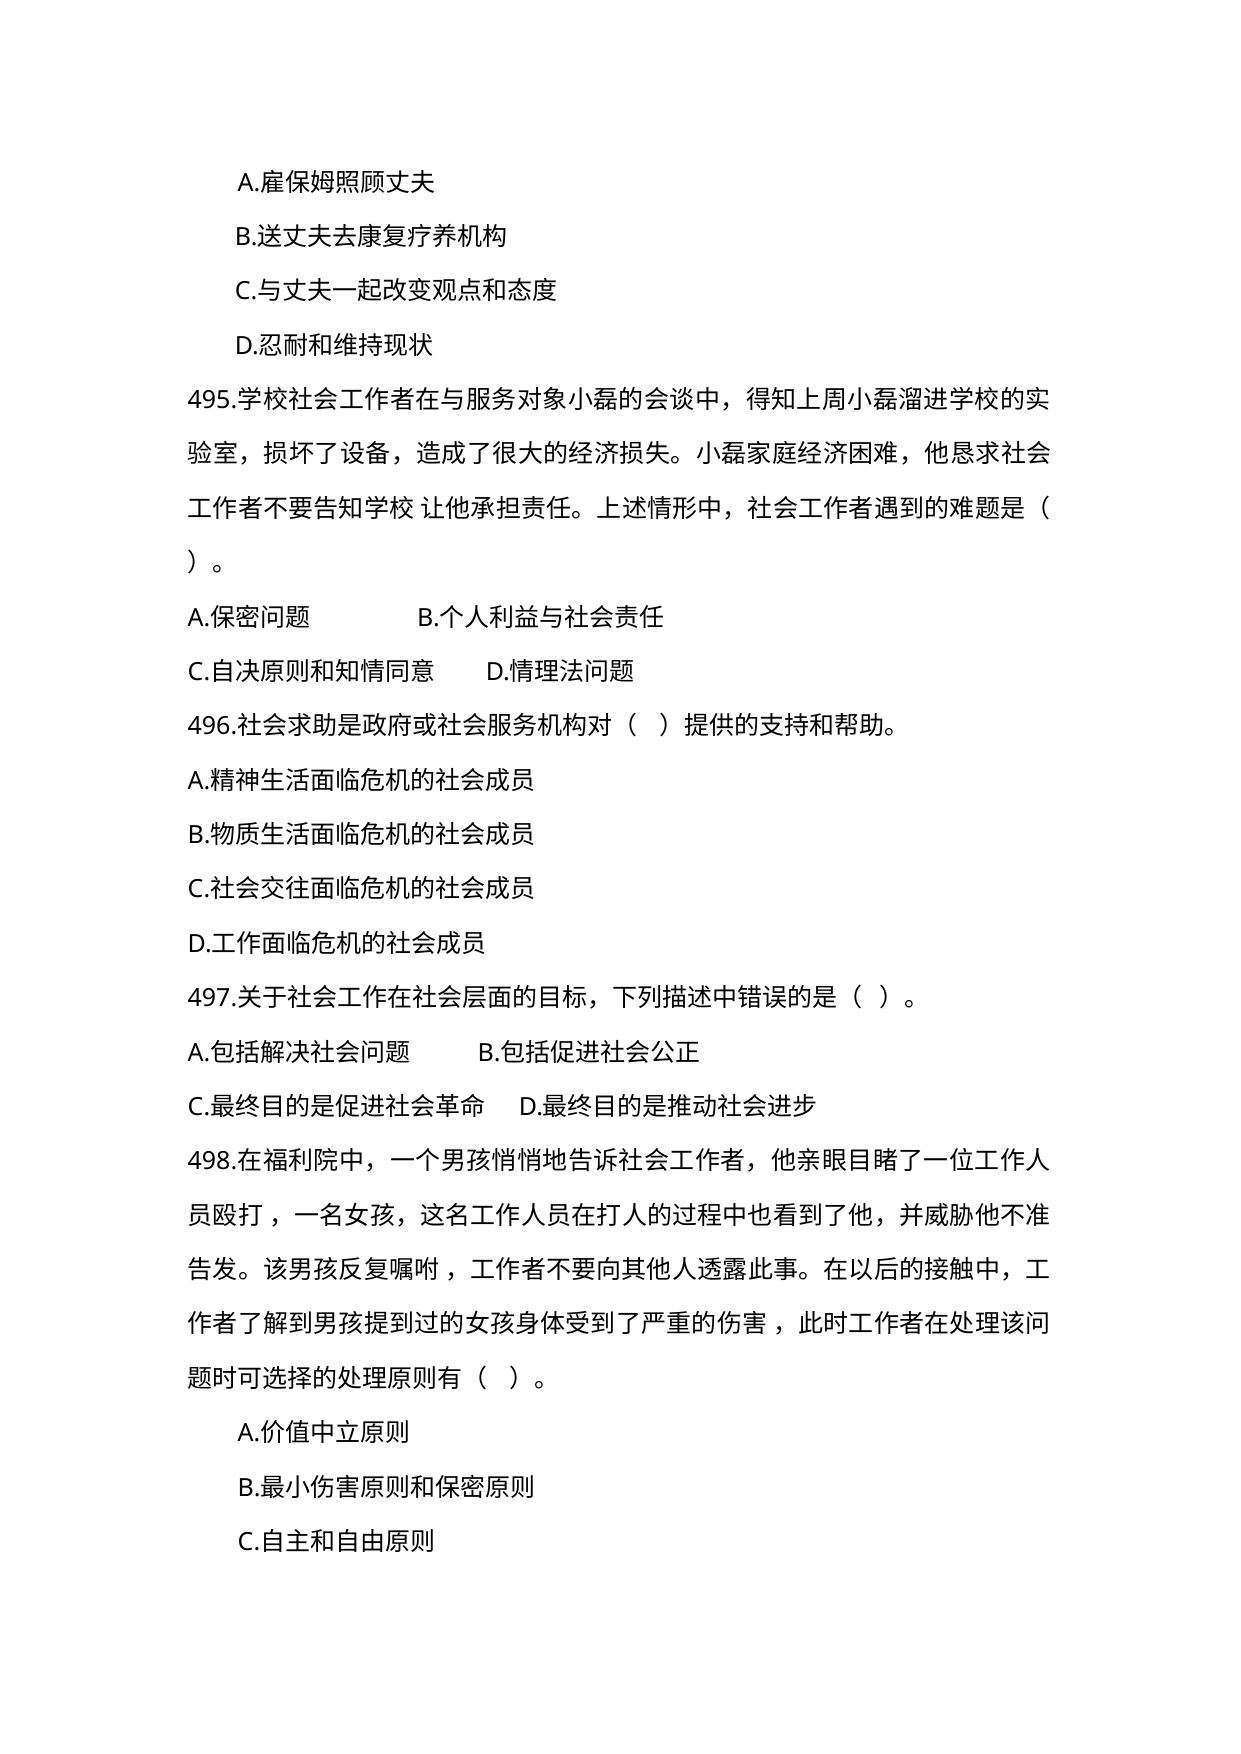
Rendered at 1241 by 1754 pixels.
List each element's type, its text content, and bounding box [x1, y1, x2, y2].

list 495.学校社会工作者在与服务对象小磊的会谈中，得知上周小磊溜进学校的实验室，损坏了设备，造成了很大的经济损失。小磊家庭经济困难，他恳求社会工作者不要告知学校 让他承担责任。上述情形中，社会工作者遇到的难题是（ ）。 [187, 379, 1053, 579]
list D.工作面临危机的社会成员 [187, 923, 1053, 959]
list A.雇保姆照顾丈夫 [187, 162, 1053, 198]
list C.自主和自由原则 [187, 1521, 1053, 1558]
list A.包括解决社会问题 B.包括促进社会公正 [187, 1032, 1053, 1068]
list A.保密问题 B.个人利益与社会责任 [187, 597, 1053, 633]
list B.最小伤害原则和保密原则 [187, 1467, 1053, 1503]
list A.精神生活面临危机的社会成员 [187, 760, 1053, 796]
text C.与丈夫一起改变观点和态度 [234, 271, 1053, 307]
text D.忍耐和维持现状 [234, 325, 1053, 361]
list 498.在福利院中，一个男孩悄悄地告诉社会工作者，他亲眼目睹了一位工作人员殴打 ，一名女孩，这名工作人员在打人的过程中也看到了他，并威胁他不准告发。该男孩反复嘱咐 ，工作者不要向其他人透露此事。在以后的接触中，工作者了解到男孩提到过的女孩身体受到了严重的伤害 ，此时工作者在处理该问题时可选择的处理原则有（ ）。 [187, 1141, 1053, 1394]
list 496.社会求助是政府或社会服务机构对（ ）提供的支持和帮助。 [187, 706, 1053, 742]
list A.价值中立原则 [187, 1413, 1053, 1449]
list 497.关于社会工作在社会层面的目标，下列描述中错误的是（ ）。 [187, 978, 1053, 1014]
text B.送丈夫去康复疗养机构 [234, 216, 1053, 253]
list C.最终目的是促进社会革命 D.最终目的是推动社会进步 [187, 1086, 1053, 1123]
list C.社会交往面临危机的社会成员 [187, 869, 1053, 905]
list B.物质生活面临危机的社会成员 [187, 814, 1053, 851]
list C.自决原则和知情同意 D.情理法问题 [187, 651, 1053, 688]
